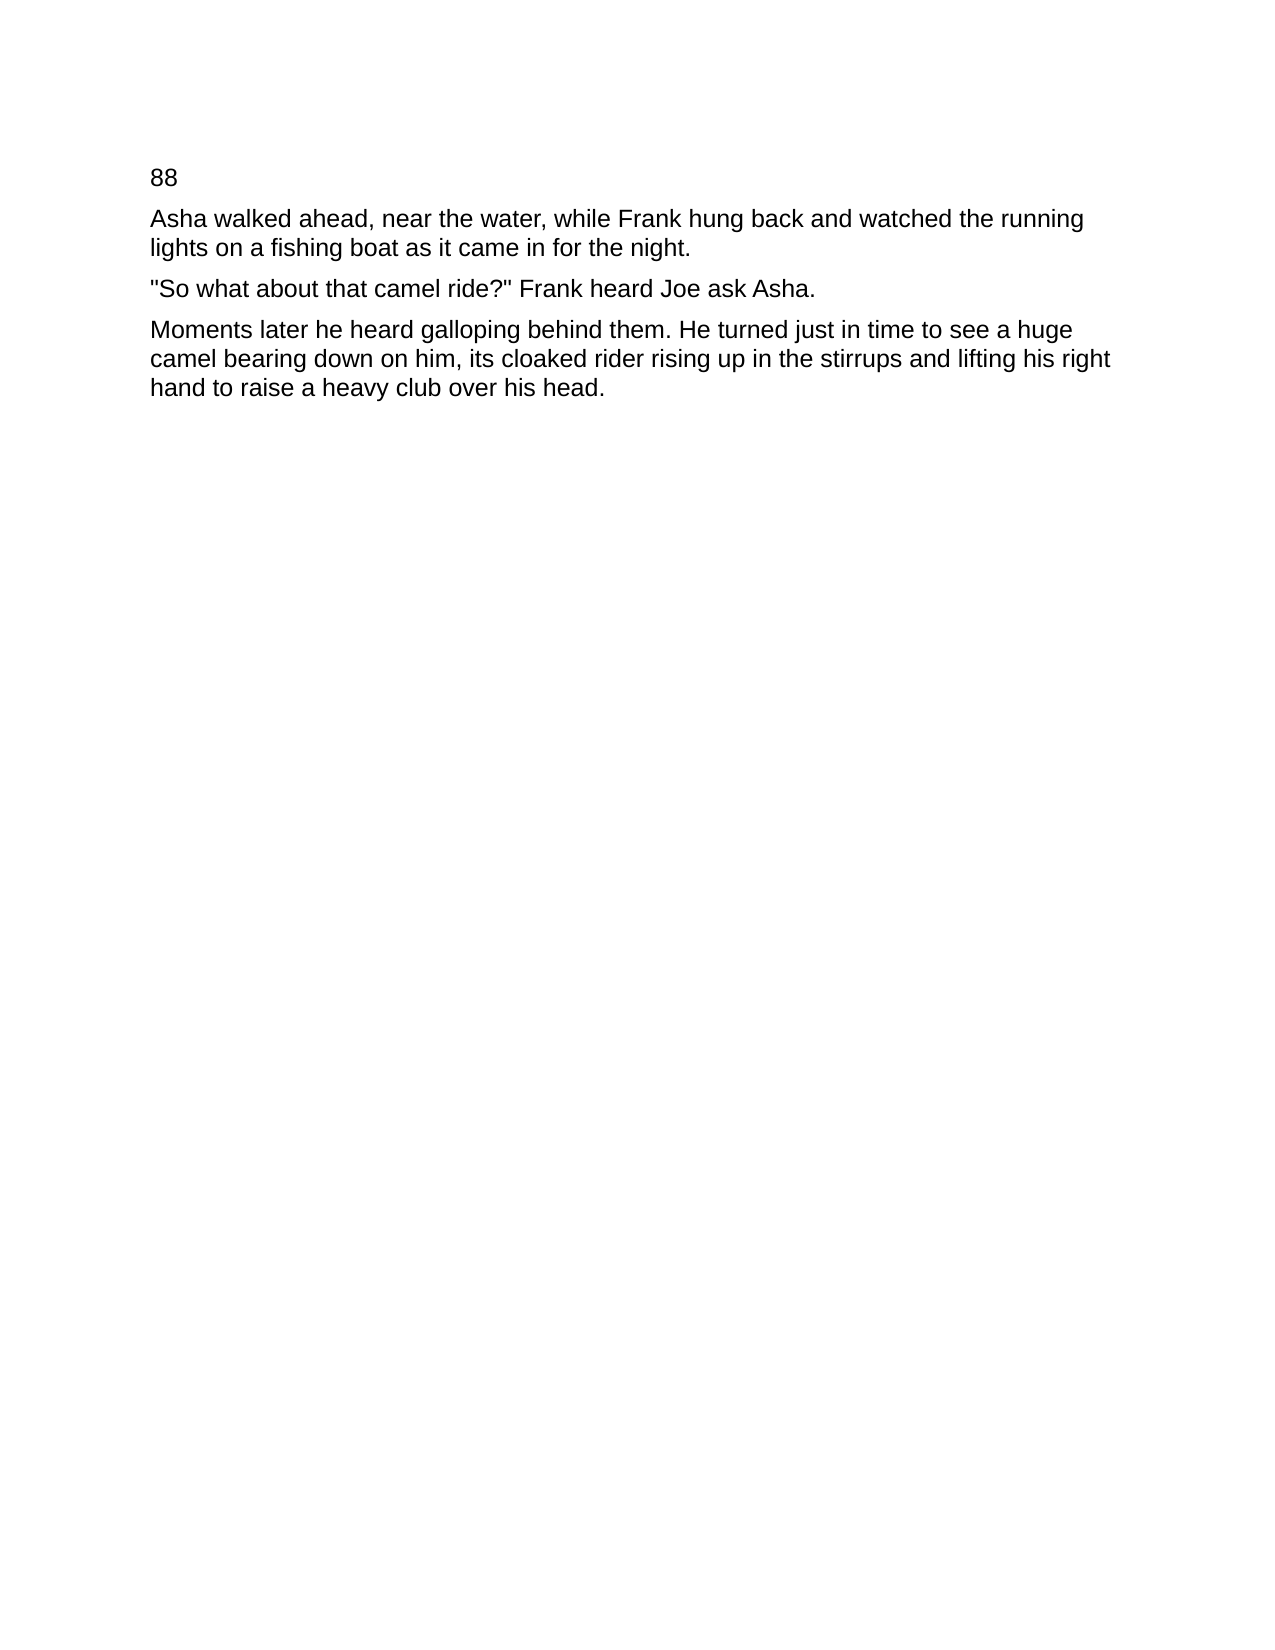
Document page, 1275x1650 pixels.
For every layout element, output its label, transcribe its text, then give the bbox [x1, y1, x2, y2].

text 88 [150, 162, 1125, 191]
text Asha walked ahead, near the water, while Frank hung back and watched the running lights on a fishing boat as it came in for the night. [150, 204, 1125, 261]
text Moments later he heard galloping behind them. He turned just in time to see a huge camel bearing down on him, its cloaked rider rising up in the stirrups and lifting his right hand to raise a heavy club over his head. [150, 315, 1125, 401]
text "So what about that camel ride?" Frank heard Joe ask Asha. [150, 274, 1125, 302]
